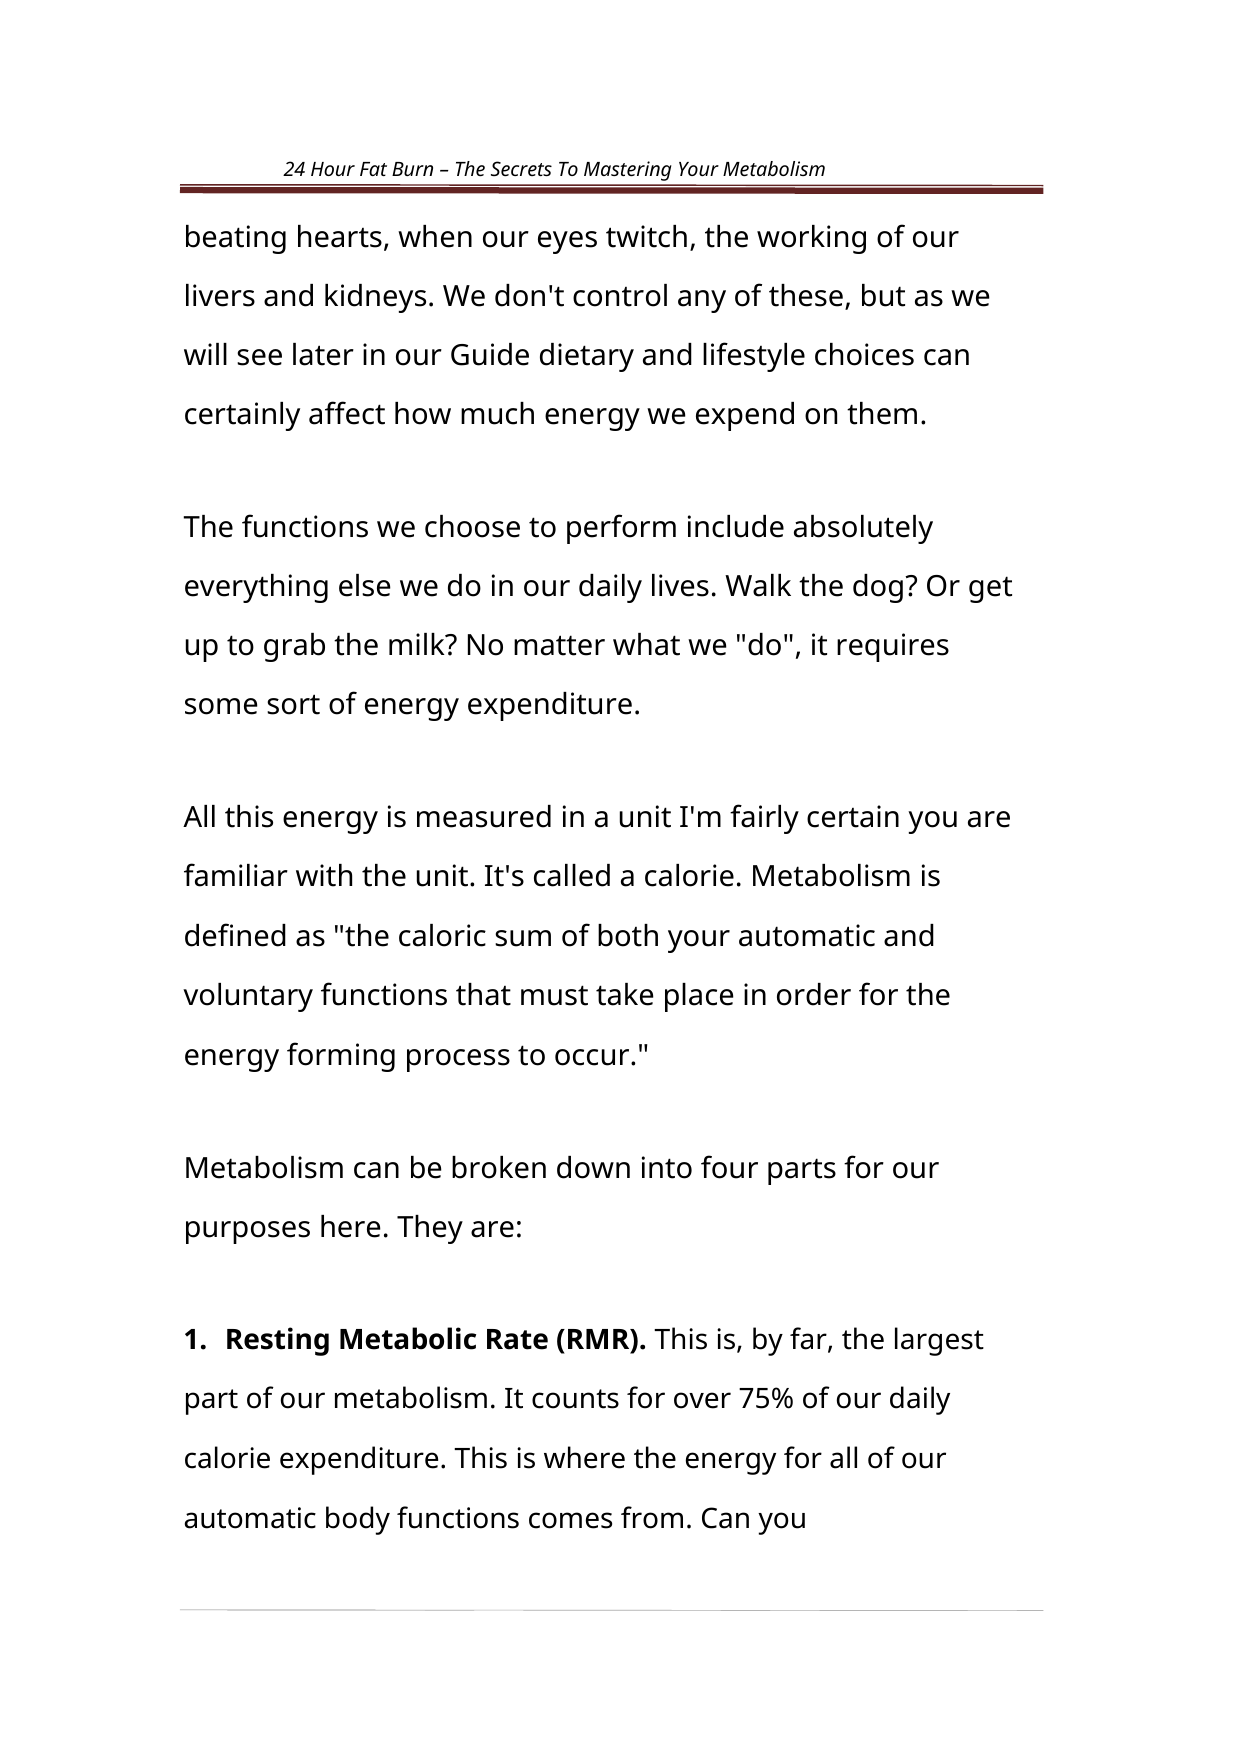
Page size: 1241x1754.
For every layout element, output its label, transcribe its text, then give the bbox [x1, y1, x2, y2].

text Metabolism can be broken down into four parts for our purposes here. They are: [183, 1147, 987, 1246]
text All this energy is measured in a unit I'm fairly certain you are familiar with the unit. It's called a calorie. Metabolism is defined as "the caloric sum of both your automatic and voluntary functions that must take place in order for the energy forming process to occur." [183, 796, 1031, 1074]
list Resting Metabolic Rate (RMR). This is, by far, the largest part of our metabolism. It counts for over 75% of our daily calorie expenditure. This is where the energy for all of our automatic body functions comes from. Can you [183, 1319, 1035, 1537]
text beating hearts, when our eyes twitch, the working of our livers and kidneys. We don't control any of these, but as we will see later in our Guide dietary and lifestyle choices can certainly affect how much energy we expend on them. [183, 216, 1027, 433]
text The functions we choose to perform include absolutely everything else we do in our daily lives. Walk the dog? Or get up to grab the milk? No matter what we "do", it requires some sort of energy expenditure. [183, 506, 1031, 723]
text 24 Hour Fat Burn – The Secrets To Mastering Your Metabolism [283, 155, 1090, 182]
